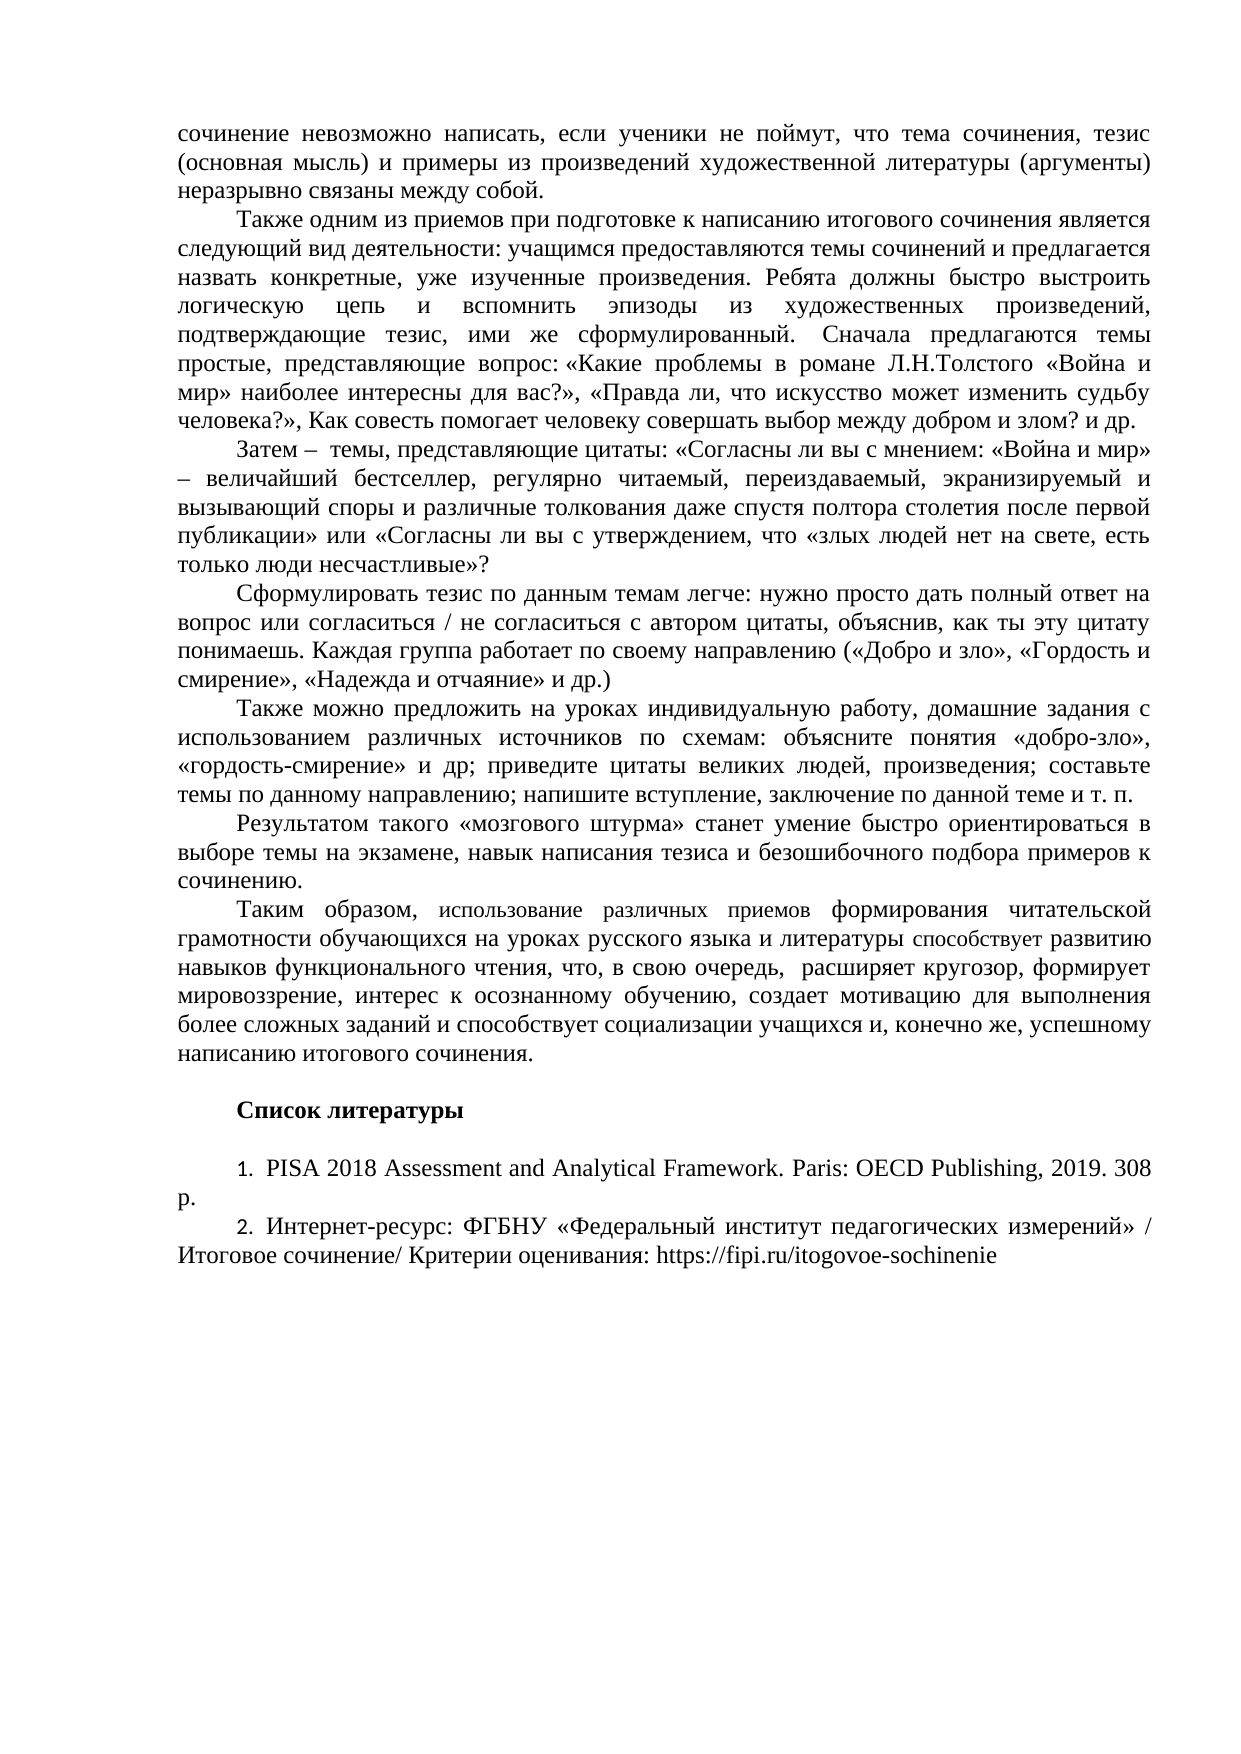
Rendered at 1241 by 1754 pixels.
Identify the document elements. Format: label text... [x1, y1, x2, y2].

text Также одним из приемов при подготовке к написанию итогового сочинения является следующий вид деятельности: учащимся предоставляются темы сочинений и предлагается назвать конкретные, уже изученные произведения. Ребята должны быстро выстроить логическую цепь и вспомнить эпизоды из художественных произведений, подтверждающие тезис, ими же сформулированный. Сначала предлагаются темы простые, представляющие вопрос: «Какие проблемы в романе Л.Н.Толстого «Война и мир» наиболее интересны для вас?», «Правда ли, что искусство может изменить судьбу человека?», Как совесть помогает человеку совершать выбор между добром и злом? и др. [177, 204, 1152, 434]
list PISA 2018 Assessment and Analytical Framework. Paris: OECD Publishing, 2019. 308 p. [177, 1153, 1152, 1211]
text Также можно предложить на уроках индивидуальную работу, домашние задания с использованием различных источников по схемам: объясните понятия «добро-зло», «гордость-смирение» и др; приведите цитаты великих людей, произведения; составьте темы по данному направлению; напишите вступление, заключение по данной теме и т. п. [177, 693, 1152, 808]
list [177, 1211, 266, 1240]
text Список литературы [177, 1096, 1152, 1124]
text Сформулировать тезис по данным темам легче: нужно просто дать полный ответ на вопрос или согласиться / не согласиться с автором цитаты, объяснив, как ты эту цитату понимаешь. Каждая группа работает по своему направлению («Добро и зло», «Гордость и смирение», «Надежда и отчаяние» и др.) [177, 578, 1152, 693]
text Таким образом, использование различных приемов формирования читательской грамотности обучающихся на уроках русского языка и литературы способствует развитию навыков функционального чтения, что, в свою очередь, расширяет кругозор, формирует мировоззрение, интерес к осознанному обучению, создает мотивацию для выполнения более сложных заданий и способствует социализации учащихся и, конечно же, успешному написанию итогового сочинения. [177, 894, 1152, 1067]
text Результатом такого «мозгового штурма» станет умение быстро ориентироваться в выборе темы на экзамене, навык написания тезиса и безошибочного подбора примеров к сочинению. [177, 808, 1152, 894]
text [177, 118, 1152, 204]
list Интернет-ресурс: ФГБНУ «Федеральный институт педагогических измерений» / Итоговое сочинение/ Критерии оценивания: https://fipi.ru/itogovoe-sochinenie [997, 1211, 1152, 1269]
text Затем – темы, представляющие цитаты: «Согласны ли вы с мнением: «Война и мир» – величайший бестселлер, регулярно читаемый, переиздаваемый, экранизируемый и вызывающий споры и различные толкования даже спустя полтора столетия после первой публикации» или «Согласны ли вы с утверждением, что «злых людей нет на свете, есть только люди несчастливые»? [177, 434, 1152, 578]
